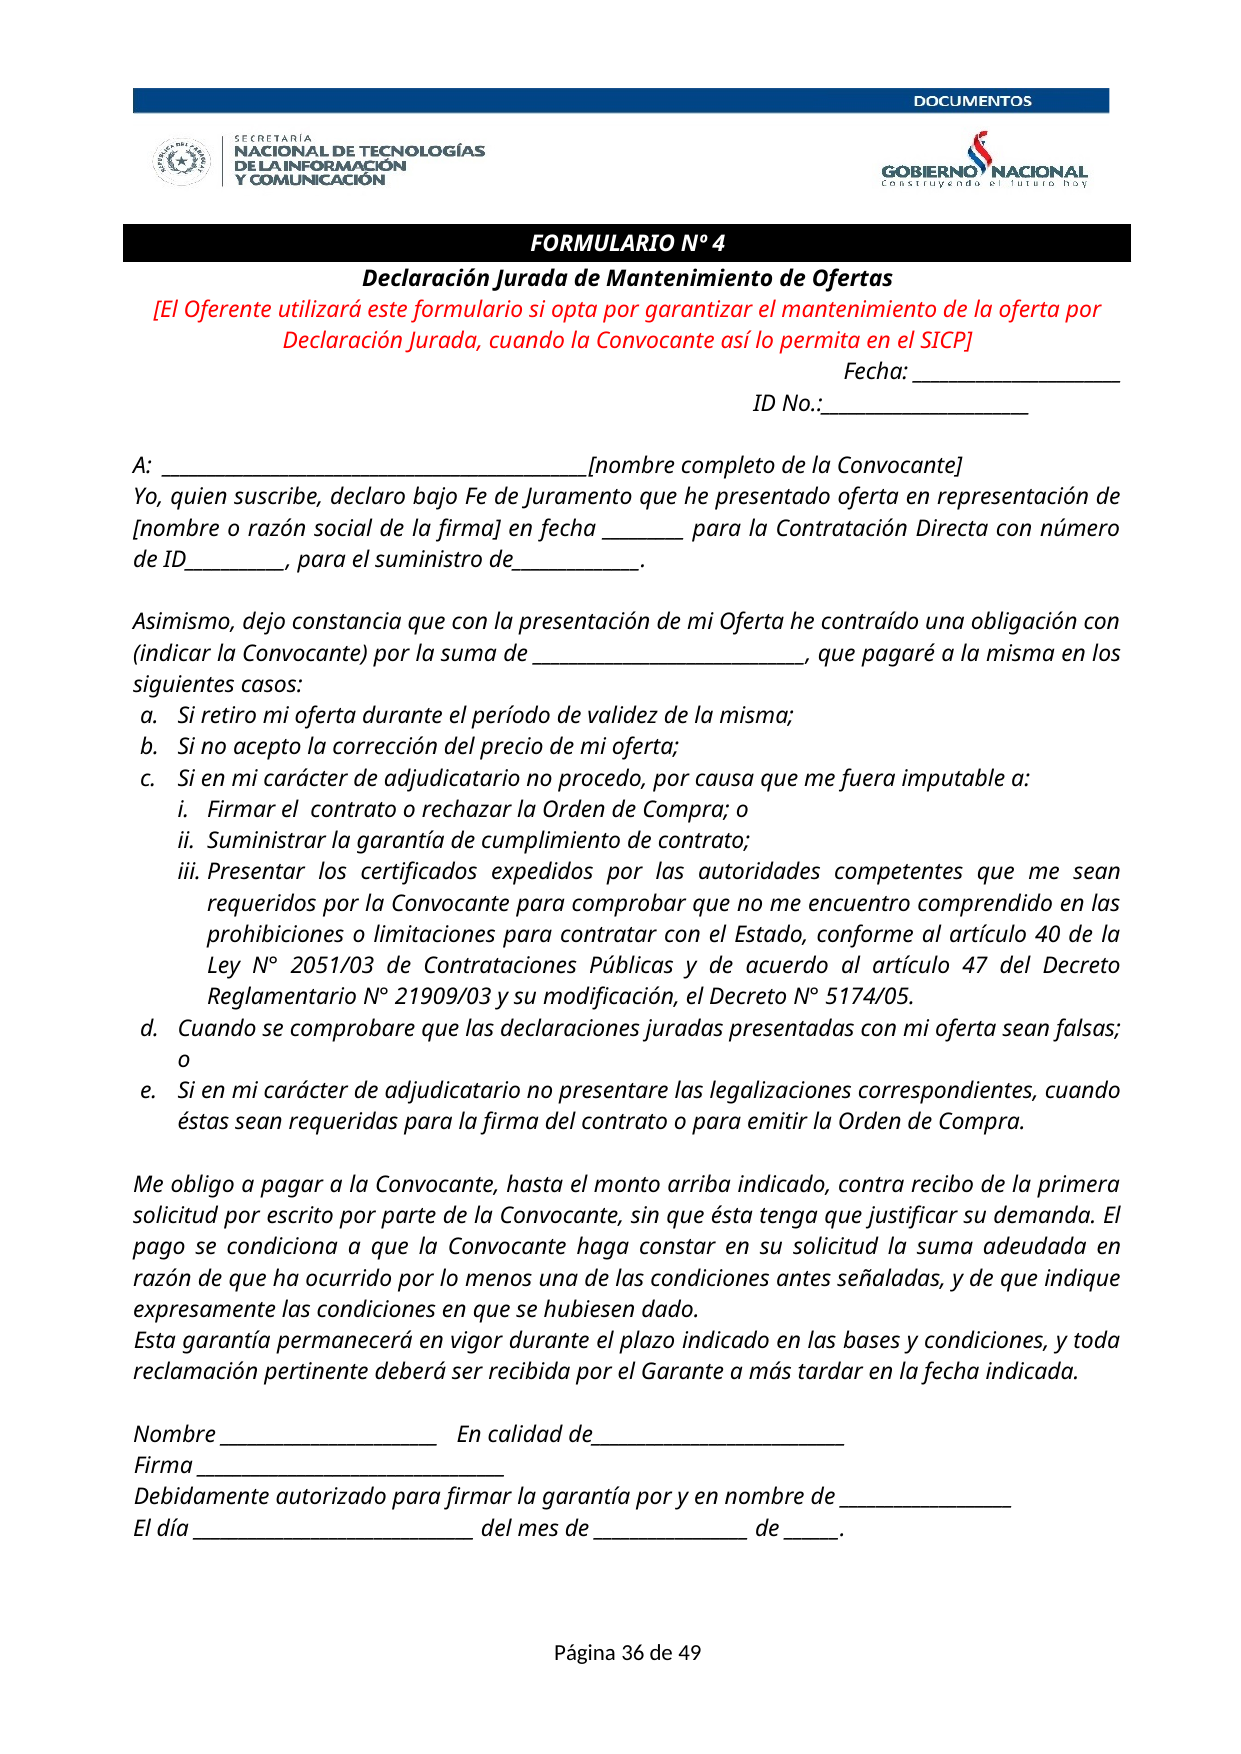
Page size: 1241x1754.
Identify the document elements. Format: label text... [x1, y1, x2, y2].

text El día _______________________________ del mes de _________________ de ______. [133, 1512, 1122, 1543]
text Firma __________________________________ [133, 1449, 1122, 1480]
text Asimismo, dejo constancia que con la presentación de mi Oferta he contraído una obligación con (indicar la Convocante) por la suma de ______________________________, que pagaré a la misma en los siguientes casos: [133, 605, 1122, 699]
text Yo, quien suscribe, declaro bajo Fe de Juramento que he presentado oferta en representación de [nombre o razón social de la firma] en fecha _________ para la Contratación Directa con número de ID___________, para el suministro de______________. [133, 480, 1122, 574]
subtitle Si no acepto la corrección del precio de mi oferta; [140, 730, 1122, 762]
subtitle Firmar el contrato o rechazar la Orden de Compra; o [177, 793, 1122, 824]
picture [132, 88, 1110, 196]
text A: _______________________________________________[nombre completo de la Convocante] [133, 449, 1122, 480]
text [El Oferente utilizará este formulario si opta por garantizar el mantenimiento de la oferta por Declaración Jurada, cuando la Convocante así lo permita en el SICP] [133, 293, 1122, 355]
text Fecha: _______________________ [133, 355, 1122, 387]
subtitle Presentar los certificados expedidos por las autoridades competentes que me sean requeridos por la Convocante para comprobar que no me encuentro comprendido en las prohibiciones o limitaciones para contratar con el Estado, conforme al artículo 40 de la Ley N° 2051/03 de Contrataciones Públicas y de acuerdo al artículo 47 del Decreto Reglamentario N° 21909/03 y su modificación, el Decreto N° 5174/05. [177, 855, 1122, 1012]
text Nombre ________________________ En calidad de____________________________ [133, 1418, 1122, 1449]
text Esta garantía permanecerá en vigor durante el plazo indicado en las bases y condiciones, y toda reclamación pertinente deberá ser recibida por el Garante a más tardar en la fecha indicada. [133, 1324, 1122, 1387]
text Declaración Jurada de Mantenimiento de Ofertas [133, 262, 1122, 293]
subtitle Cuando se comprobare que las declaraciones juradas presentadas con mi oferta sean falsas; o [140, 1012, 1122, 1074]
text Me obligo a pagar a la Convocante, hasta el monto arriba indicado, contra recibo de la primera solicitud por escrito por parte de la Convocante, sin que ésta tenga que justificar su demanda. El pago se condiciona a que la Convocante haga constar en su solicitud la suma adeudada en razón de que ha ocurrido por lo menos una de las condiciones antes señaladas, y de que indique expresamente las condiciones en que se hubiesen dado. [133, 1168, 1122, 1324]
text FORMULARIO Nº 4 [125, 225, 1130, 261]
subtitle Si retiro mi oferta durante el período de validez de la misma; [140, 699, 1122, 730]
subtitle Si en mi carácter de adjudicatario no procedo, por causa que me fuera imputable a: [140, 762, 1122, 793]
text ID No.:_______________________ [753, 387, 1122, 418]
subtitle Si en mi carácter de adjudicatario no presentare las legalizaciones correspondientes, cuando éstas sean requeridas para la firma del contrato o para emitir la Orden de Compra. [140, 1074, 1122, 1137]
subtitle Suministrar la garantía de cumplimiento de contrato; [177, 824, 1122, 855]
text Debidamente autorizado para firmar la garantía por y en nombre de ___________________ [133, 1480, 1122, 1512]
